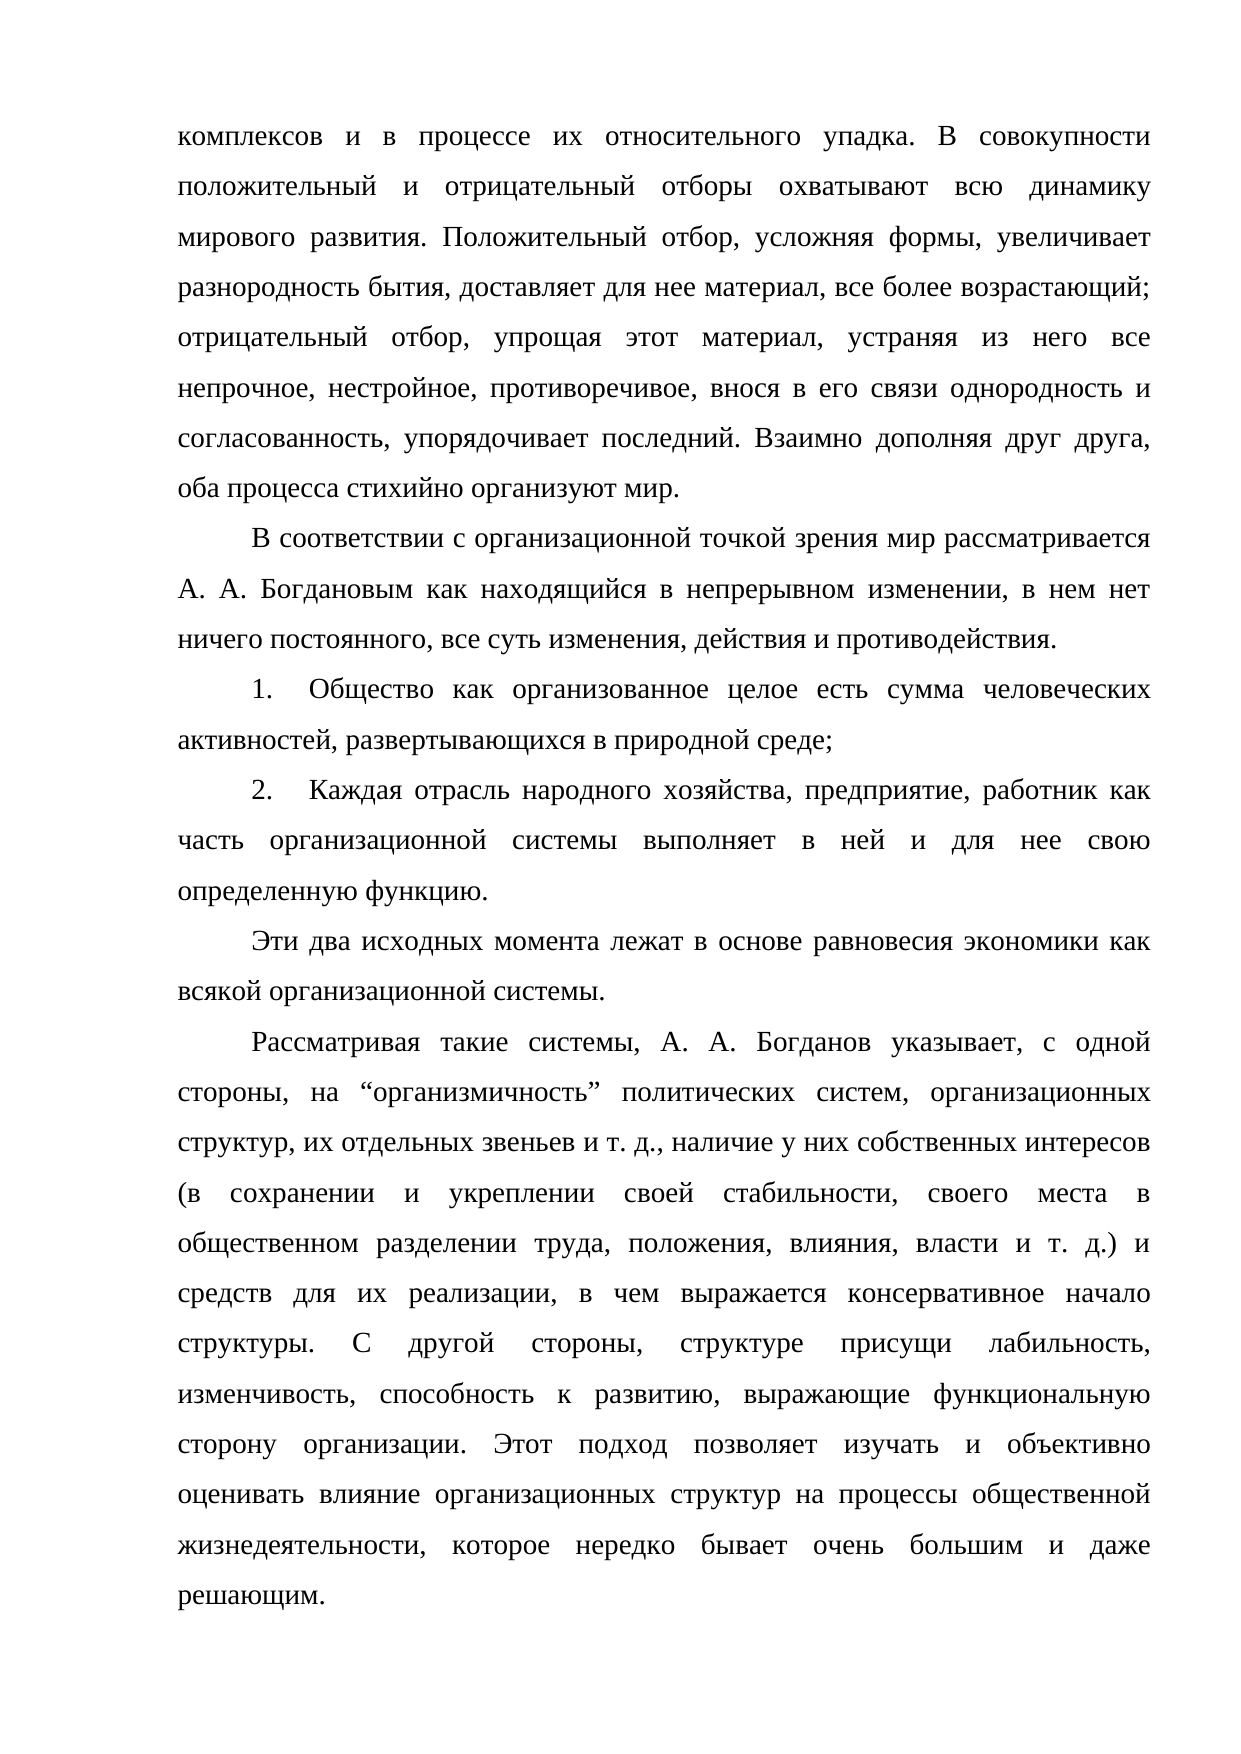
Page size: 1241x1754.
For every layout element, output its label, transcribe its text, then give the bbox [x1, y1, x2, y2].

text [177, 118, 1152, 504]
text Эти два исходных момента лежат в основе равновесия экономики как всякой организационной системы. [177, 923, 1152, 1007]
list Общество как организованное целое есть сумма человеческих активностей, развертывающихся в природной среде; [177, 672, 1152, 755]
text В соответствии с организационной точкой зрения мир рассматривается А. А. Богдановым как находящийся в непрерывном изменении, в нем нет ничего постоянного, все суть изменения, действия и противодействия. [177, 521, 1152, 655]
text Рассматривая такие системы, А. А. Богданов указывает, с одной стороны, на “организмичность” политических систем, организационных структур, их отдельных звеньев и т. д., наличие у них собственных интересов (в сохранении и укреплении своей стабильности, своего места в общественном разделении труда, положения, влияния, власти и т. д.) и средств для их реализации, в чем выражается консервативное начало структуры. С другой стороны, структуре присущи лабильность, изменчивость, способность к развитию, выражающие функциональную сторону организации. Этот подход позволяет изучать и объективно оценивать влияние организационных структур на процессы общественной жизнедеятельности, которое нередко бывает очень большим и даже решающим. [177, 1024, 1152, 1611]
list Каждая отрасль народного хозяйства, предприятие, работник как часть организационной системы выполняет в ней и для нее свою определенную функцию. [177, 772, 1152, 906]
